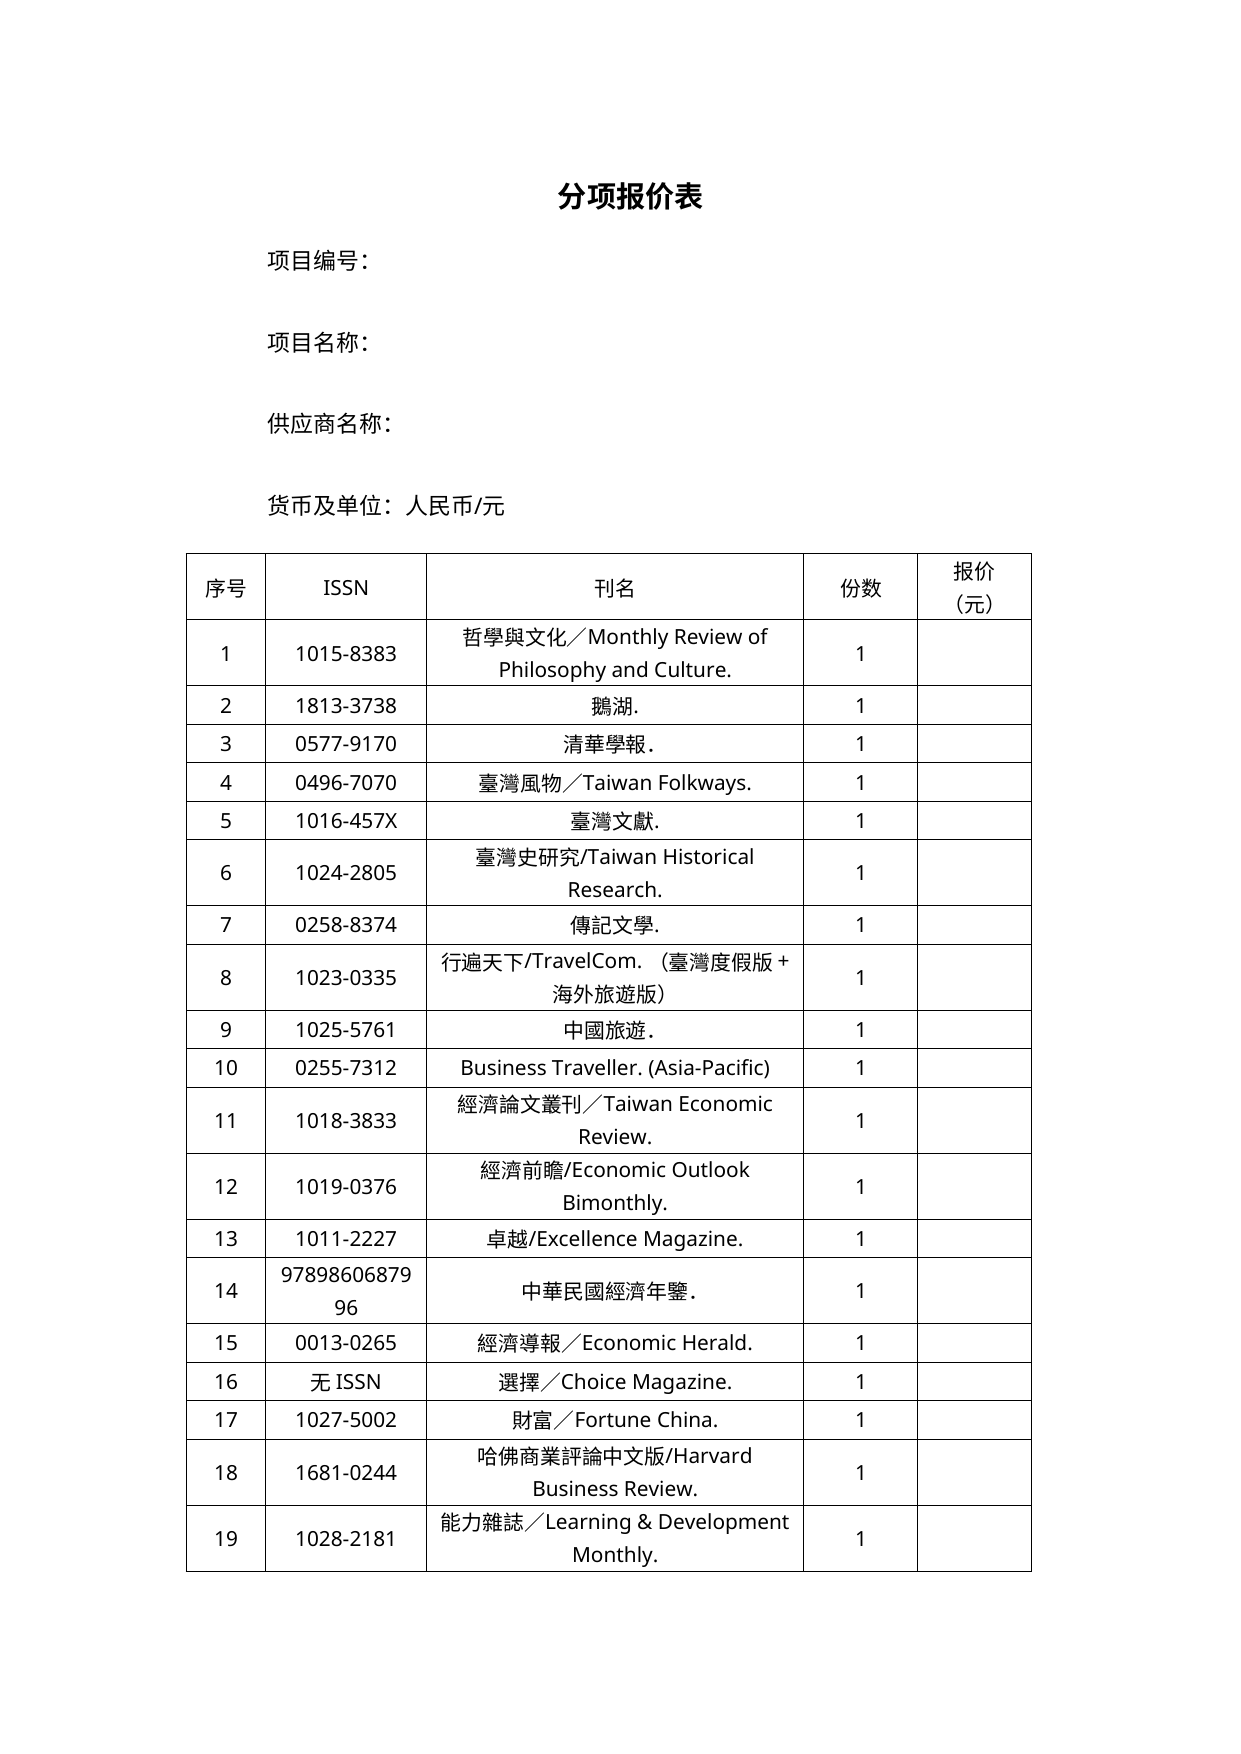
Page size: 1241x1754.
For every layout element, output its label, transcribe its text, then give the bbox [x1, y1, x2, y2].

table_cell 8 [187, 945, 265, 1010]
table_cell 1025-5761 [266, 1011, 426, 1048]
table_cell 3 [187, 725, 265, 762]
table_cell 中華民國經濟年鑒． [427, 1258, 803, 1323]
table_cell [918, 1363, 1031, 1400]
table_cell 9 [187, 1011, 265, 1048]
table_cell 0013-0265 [266, 1324, 426, 1362]
table_cell 1 [804, 686, 917, 724]
text 项目编号： [187, 227, 1053, 292]
table_cell [918, 1506, 1031, 1571]
text 项目名称： [187, 308, 1053, 373]
table_cell [918, 1220, 1031, 1257]
table_cell 1027-5002 [266, 1401, 426, 1438]
table_cell [918, 620, 1031, 685]
table_cell [918, 725, 1031, 762]
table_cell 4 [187, 763, 265, 801]
table_cell 15 [187, 1324, 265, 1362]
table_cell 鵝湖. [427, 686, 803, 724]
table_cell 臺灣風物／Taiwan Folkways. [427, 763, 803, 801]
table_cell 1 [804, 1011, 917, 1048]
table_header ISSN [266, 554, 426, 619]
table_cell 13 [187, 1220, 265, 1257]
table_header 份数 [804, 554, 917, 619]
table_cell 1023-0335 [266, 945, 426, 1010]
table_cell 行遍天下/TravelCom. （臺灣度假版 + 海外旅遊版） [427, 945, 803, 1010]
table_cell 臺灣史研究/Taiwan Historical Research. [427, 840, 803, 905]
table_cell 17 [187, 1401, 265, 1438]
table_cell 1 [804, 1154, 917, 1219]
table_cell 7 [187, 906, 265, 944]
table_cell 1016-457X [266, 802, 426, 839]
table_cell [918, 1401, 1031, 1438]
table_cell 1 [804, 1049, 917, 1087]
table_cell 經濟導報／Economic Herald. [427, 1324, 803, 1362]
table_cell 19 [187, 1506, 265, 1571]
table_cell [918, 763, 1031, 801]
table_cell 中國旅遊． [427, 1011, 803, 1048]
table_cell 1 [804, 1506, 917, 1571]
table_cell 10 [187, 1049, 265, 1087]
table_cell 1 [804, 1324, 917, 1362]
text 分项报价表 [187, 162, 1053, 227]
table_cell 1813-3738 [266, 686, 426, 724]
table_cell 1 [187, 620, 265, 685]
table_cell 1 [804, 945, 917, 1010]
table_cell 0255-7312 [266, 1049, 426, 1087]
table_cell 6 [187, 840, 265, 905]
table_cell 清華學報． [427, 725, 803, 762]
text 货币及单位：人民币/元 [187, 472, 1053, 537]
table_cell 1019-0376 [266, 1154, 426, 1219]
table_cell [918, 686, 1031, 724]
table_cell 1 [804, 725, 917, 762]
table_cell 1011-2227 [266, 1220, 426, 1257]
table_header 序号 [187, 554, 265, 619]
table_cell 哲學與文化／Monthly Review of Philosophy and Culture. [427, 620, 803, 685]
table_header 刊名 [427, 554, 803, 619]
table_cell 1 [804, 1088, 917, 1153]
table_cell [918, 1011, 1031, 1048]
table_cell 9789860687996 [266, 1258, 426, 1323]
table_cell 1 [804, 1363, 917, 1400]
table_cell 經濟前瞻/Economic Outlook Bimonthly. [427, 1154, 803, 1219]
table_cell [918, 1049, 1031, 1087]
table_cell 18 [187, 1440, 265, 1504]
table_cell 能力雜誌／Learning & Development Monthly. [427, 1506, 803, 1571]
table_cell 0496-7070 [266, 763, 426, 801]
table_cell 12 [187, 1154, 265, 1219]
table_cell [918, 840, 1031, 905]
table_cell 財富／Fortune China. [427, 1401, 803, 1438]
table_cell 1 [804, 763, 917, 801]
table_cell 卓越/Excellence Magazine. [427, 1220, 803, 1257]
table_cell 0258-8374 [266, 906, 426, 944]
table_cell 1 [804, 620, 917, 685]
table_cell 哈佛商業評論中文版/Harvard Business Review. [427, 1440, 803, 1504]
table_cell 无ISSN [266, 1363, 426, 1400]
table_cell 1028-2181 [266, 1506, 426, 1571]
table_cell 1015-8383 [266, 620, 426, 685]
table_cell 1018-3833 [266, 1088, 426, 1153]
table_cell 14 [187, 1258, 265, 1323]
table_cell 1 [804, 840, 917, 905]
table_cell [918, 1324, 1031, 1362]
table_cell 1 [804, 906, 917, 944]
table_cell 5 [187, 802, 265, 839]
table_cell 經濟論文叢刊／Taiwan Economic Review. [427, 1088, 803, 1153]
table_cell 臺灣文獻. [427, 802, 803, 839]
table_cell [918, 1088, 1031, 1153]
table_cell [918, 1440, 1031, 1504]
table_cell 選擇／Choice Magazine. [427, 1363, 803, 1400]
table_cell 2 [187, 686, 265, 724]
table_cell 1 [804, 1440, 917, 1504]
table_header 报价（元） [918, 554, 1031, 619]
table_cell 傳記文學. [427, 906, 803, 944]
table_cell 1 [804, 1401, 917, 1438]
table_cell [918, 945, 1031, 1010]
table_cell [918, 906, 1031, 944]
table_cell [918, 1258, 1031, 1323]
table_cell [918, 802, 1031, 839]
table_cell 11 [187, 1088, 265, 1153]
table_cell 0577-9170 [266, 725, 426, 762]
table_cell 16 [187, 1363, 265, 1400]
table_cell 1681-0244 [266, 1440, 426, 1504]
table_cell 1 [804, 1220, 917, 1257]
text 供应商名称： [187, 390, 1053, 455]
table_cell Business Traveller. (Asia-Pacific) [427, 1049, 803, 1087]
table_cell 1 [804, 802, 917, 839]
table_cell 1024-2805 [266, 840, 426, 905]
table_cell [918, 1154, 1031, 1219]
table_cell 1 [804, 1258, 917, 1323]
